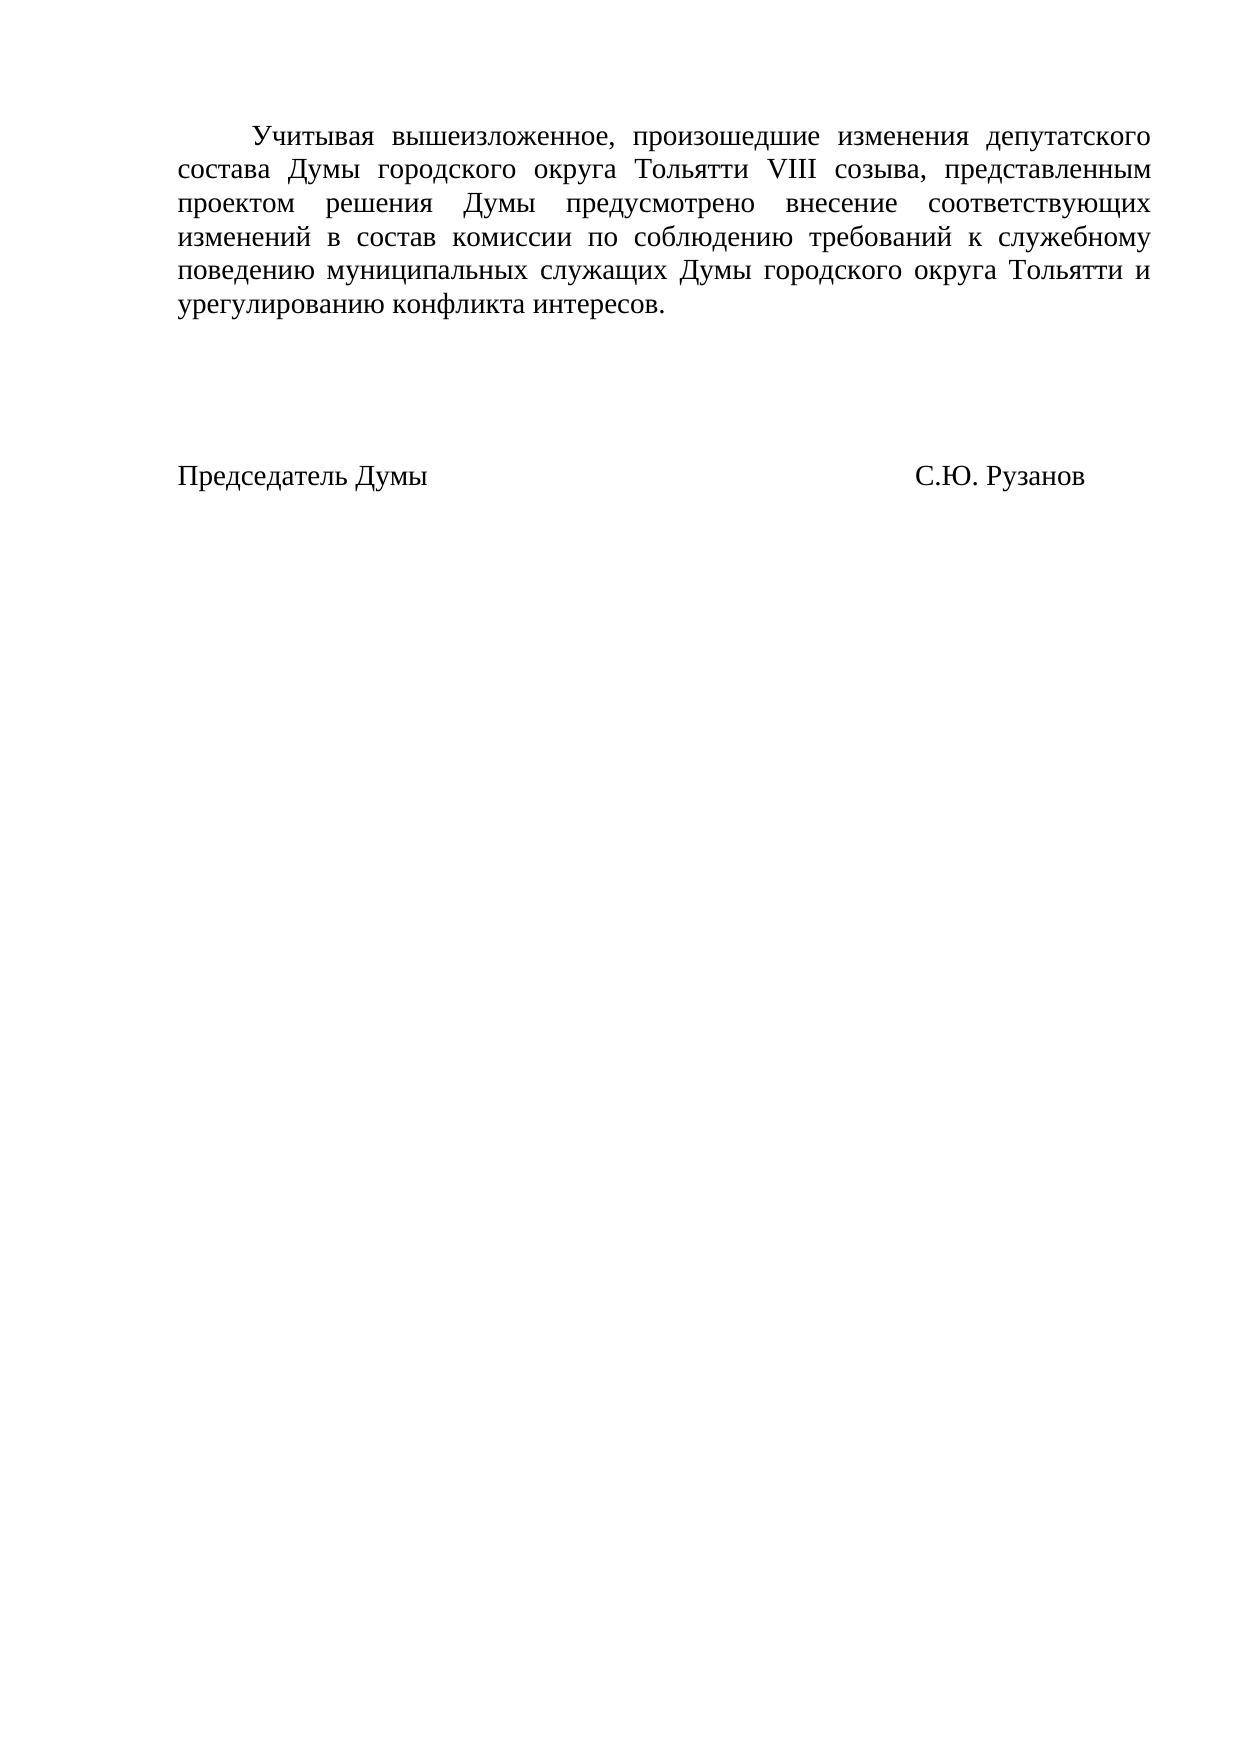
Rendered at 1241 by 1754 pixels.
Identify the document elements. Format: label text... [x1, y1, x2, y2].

text Председатель Думы С.Ю. Рузанов [177, 458, 1152, 492]
text Учитывая вышеизложенное, произошедшие изменения депутатского состава Думы городского округа Тольятти VIII созыва, представленным проектом решения Думы предусмотрено внесение соответствующих изменений в состав комиссии по соблюдению требований к служебному поведению муниципальных служащих Думы городского округа Тольятти и урегулированию конфликта интересов. [177, 118, 1152, 319]
